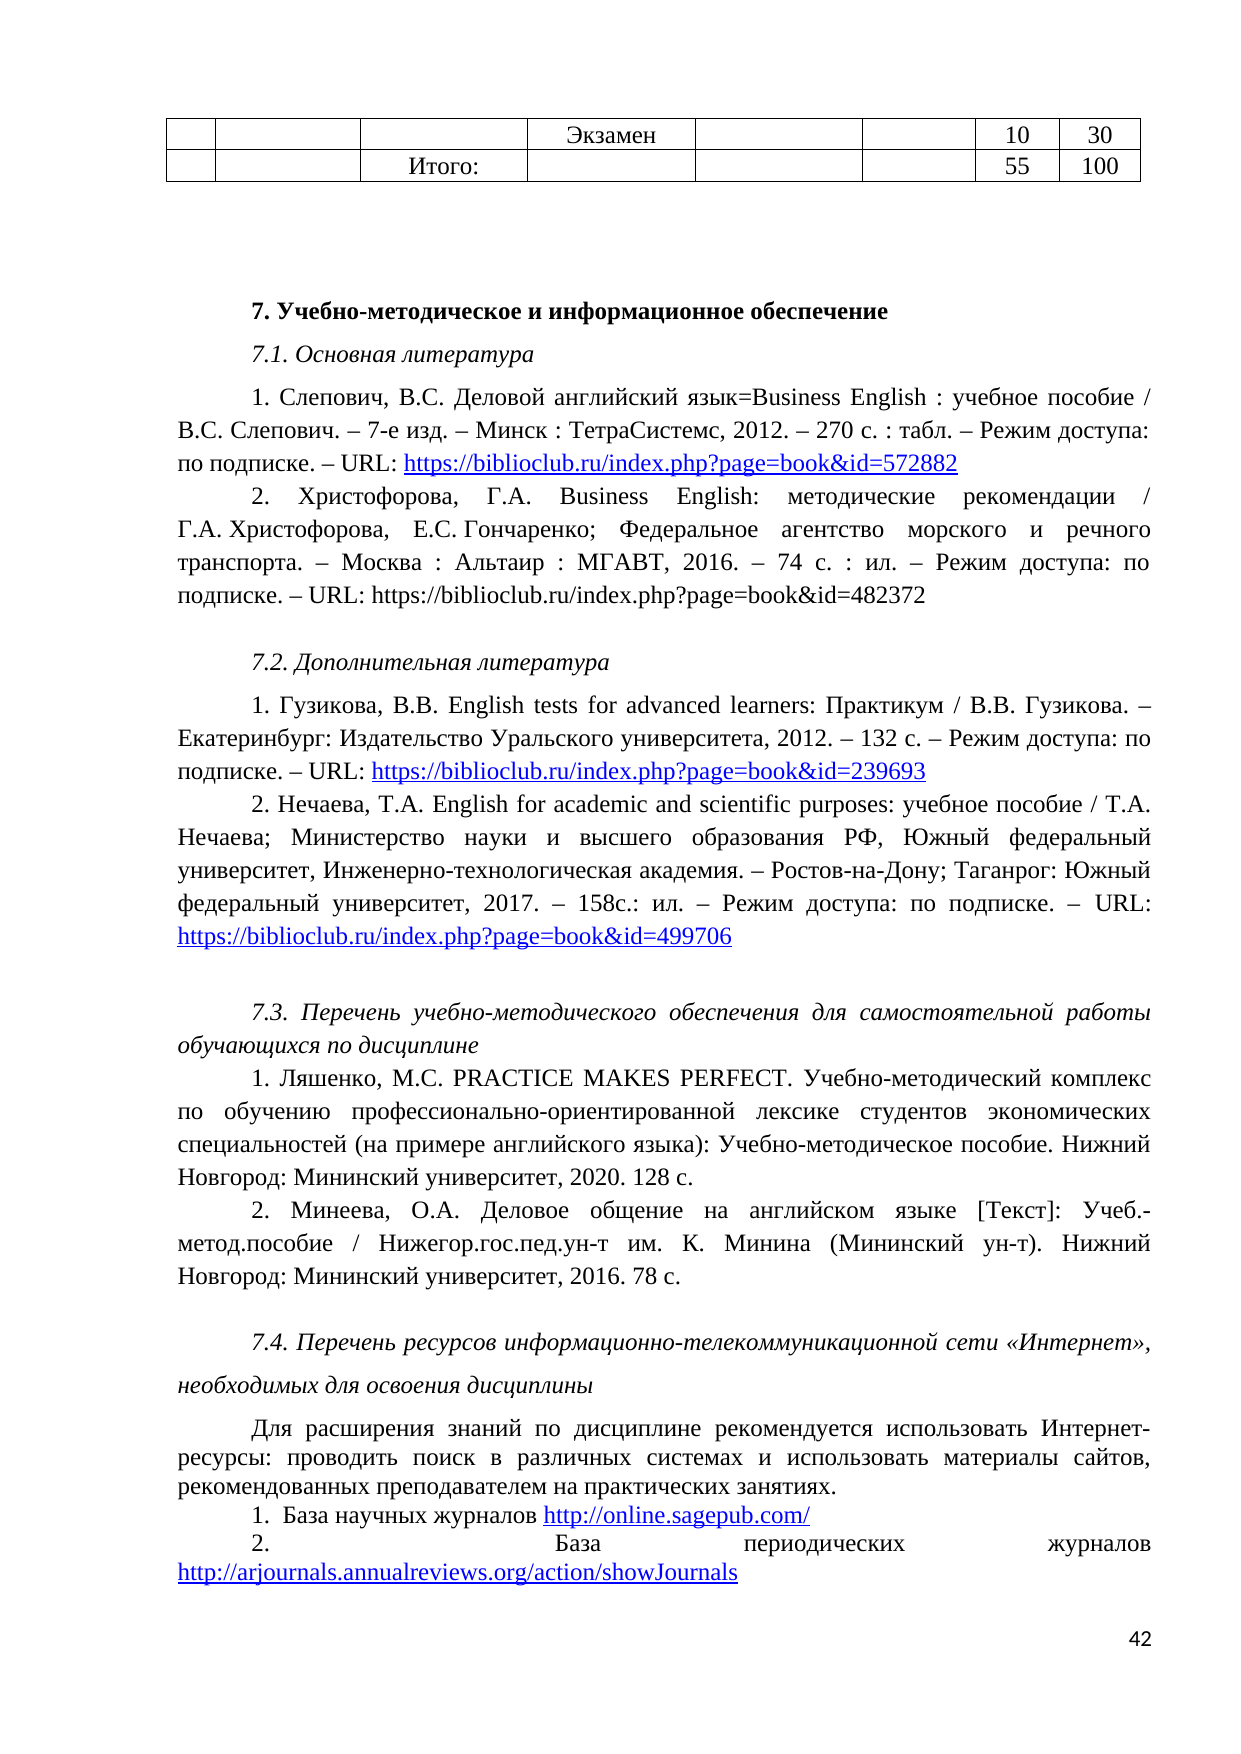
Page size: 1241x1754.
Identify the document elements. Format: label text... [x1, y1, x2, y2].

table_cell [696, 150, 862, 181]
text 2. База периодических журналов http://arjournals.annualreviews.org/action/showJournals [177, 1528, 1152, 1586]
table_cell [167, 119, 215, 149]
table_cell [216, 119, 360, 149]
text 1. Гузикова, В.В. English tests for advanced learners: Практикум / В.В. Гузикова. – Екатеринбург: Издательство Уральского университета, 2012. – 132 с. – Режим доступа: по подписке. – URL: https://biblioclub.ru/index.php?page=book&id=239693 [177, 690, 1152, 784]
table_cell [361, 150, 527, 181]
text 7. Учебно-методическое и информационное обеспечение [177, 296, 1152, 325]
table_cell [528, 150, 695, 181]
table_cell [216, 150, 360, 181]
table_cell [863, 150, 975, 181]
text 1. База научных журналов http://online.sagepub.com/ [177, 1500, 1152, 1528]
text 1. Слепович, В.С. Деловой английский язык=Business English : учебное пособие / В.С. Слепович. – 7-е изд. – Минск : ТетраСистемс, 2012. – 270 с. : табл. – Режим доступа: по подписке. – URL: https://biblioclub.ru/index.php?page=book&id=572882 [177, 382, 1152, 477]
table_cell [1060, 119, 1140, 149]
text 2. Нечаева, Т.А. English for academic and scientific purposes: учебное пособие / Т.А. Нечаева; Министерство науки и высшего образования РФ, Южный федеральный университет, Инженерно-технологическая академия. – Ростов-на-Дону; Таганрог: Южный федеральный университет, 2017. – 158с.: ил. – Режим доступа: по подписке. – URL: https://biblioclub.ru/index.php?page=book&id=499706 [177, 789, 1152, 949]
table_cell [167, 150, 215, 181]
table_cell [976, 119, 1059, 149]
text 7.3. Перечень учебно-методического обеспечения для самостоятельной работы обучающихся по дисциплине [177, 997, 1152, 1059]
text 7.1. Основная литература [177, 339, 1152, 368]
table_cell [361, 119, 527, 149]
text 7.2. Дополнительная литература [177, 647, 1152, 675]
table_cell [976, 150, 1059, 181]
text 2. Минеева, О.А. Деловое общение на английском языке [Текст]: Учеб.-метод.пособие / Нижегор.гос.пед.ун-т им. К. Минина (Мининский ун-т). Нижний Новгород: Мининский университет, 2016. 78 с. [177, 1195, 1152, 1290]
text 2. Христофорова, Г.А. Business English: методические рекомендации / Г.А. Христофорова, Е.С. Гончаренко; Федеральное агентство морского и речного транспорта. – Москва : Альтаир : МГАВТ, 2016. – 74 с. : ил. – Режим доступа: по подписке. – URL: https://biblioclub.ru/index.php?page=book&id=482372 [177, 481, 1152, 609]
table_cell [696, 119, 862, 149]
text 1. Ляшенко, М.С. PRACTICE MAKES PERFECT. Учебно-методический комплекс по обучению профессионально-ориентированной лексике студентов экономических специальностей (на примере английского языка): Учебно-методическое пособие. Нижний Новгород: Мининский университет, 2020. 128 с. [177, 1063, 1152, 1191]
text Для расширения знаний по дисциплине рекомендуется использовать Интернет-ресурсы: проводить поиск в различных системах и использовать материалы сайтов, рекомендованных преподавателем на практических занятиях. [177, 1413, 1152, 1500]
text 7.4. Перечень ресурсов информационно-телекоммуникационной сети «Интернет», необходимых для освоения дисциплины [177, 1327, 1152, 1399]
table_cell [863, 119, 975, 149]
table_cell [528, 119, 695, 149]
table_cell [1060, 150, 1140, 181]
